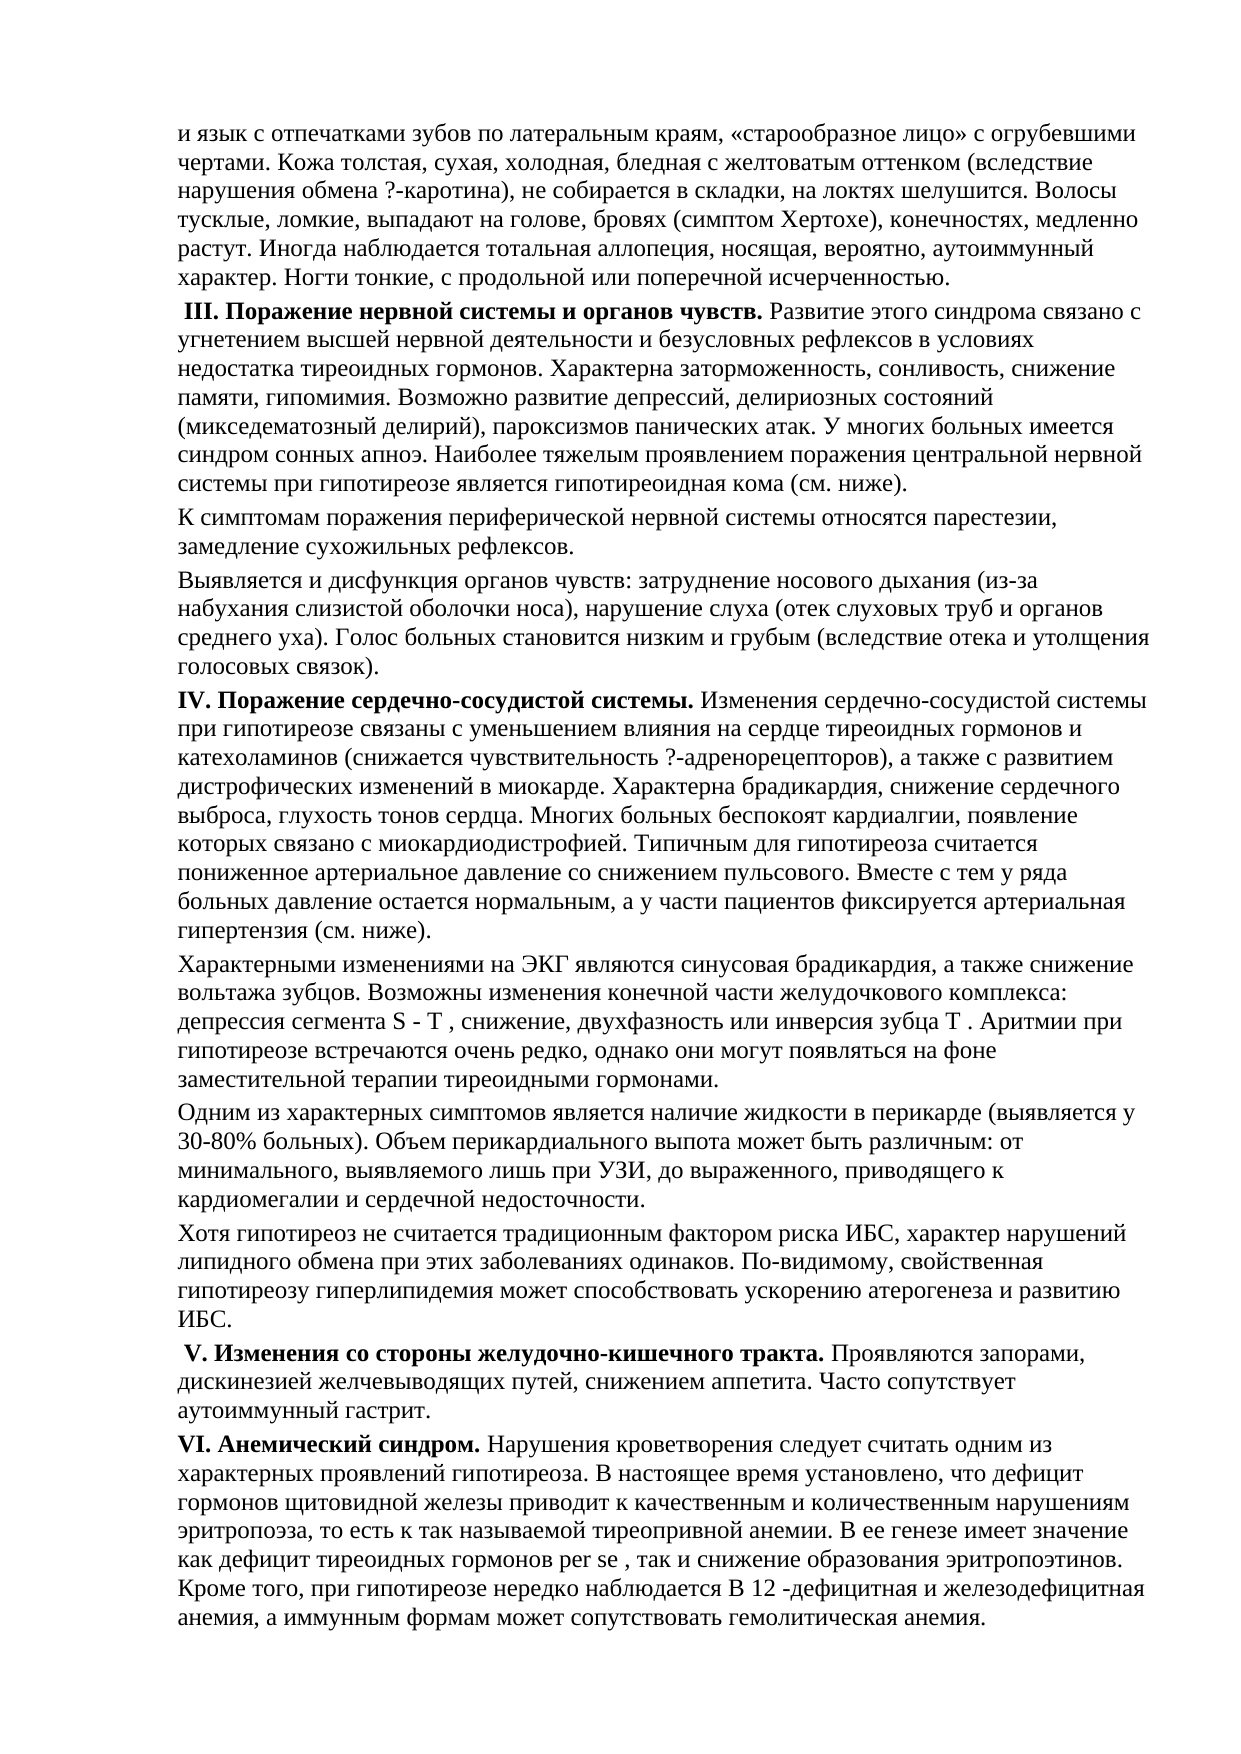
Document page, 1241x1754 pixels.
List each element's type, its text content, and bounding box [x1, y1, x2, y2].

text Характерными изменениями на ЭКГ являются синусовая брадикардия, а также снижение вольтажа зубцов. Возможны изменения конечной части желудочкового комплекса: депрессия сегмента S - T , снижение, двухфазность или инверсия зубца T . Аритмии при гипотиреозе встречаются очень редко, однако они могут появляться на фоне заместительной терапии тиреоидными гормонами. [177, 949, 1152, 1092]
text V. Изменения со стороны желудочно-кишечного тракта. Проявляются запорами, дискинезией желчевыводящих путей, снижением аппетита. Часто сопутствует аутоиммунный гастрит. [177, 1338, 1152, 1424]
text Одним из характерных симптомов является наличие жидкости в перикарде (выявляется у 30-80% больных). Объем перикардиального выпота может быть различным: от минимального, выявляемого лишь при УЗИ, до выраженного, приводящего к кардиомегалии и сердечной недосточности. [177, 1097, 1152, 1212]
text Хотя гипотиреоз не считается традиционным фактором риска ИБС, характер нарушений липидного обмена при этих заболеваниях одинаков. По-видимому, свойственная гипотиреозу гиперлипидемия может способствовать ускорению атерогенеза и развитию ИБС. [177, 1218, 1152, 1333]
text III. Поражение нервной системы и органов чувств. Развитие этого синдрома связано с угнетением высшей нервной деятельности и безусловных рефлексов в условиях недостатка тиреоидных гормонов. Характерна заторможенность, сонливость, снижение памяти, гипомимия. Возможно развитие депрессий, делириозных состояний (микседематозный делирий), пароксизмов панических атак. У многих больных имеется синдром сонных апноэ. Наиболее тяжелым проявлением поражения центральной нервной системы при гипотиреозе является гипотиреоидная кома (см. ниже). [177, 296, 1152, 497]
text Выявляется и дисфункция органов чувств: затруднение носового дыхания (из-за набухания слизистой оболочки носа), нарушение слуха (отек слуховых труб и органов среднего уха). Голос больных становится низким и грубым (вследствие отека и утолщения голосовых связок). [177, 565, 1152, 680]
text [177, 118, 1152, 291]
text К симптомам поражения периферической нервной системы относятся парестезии, замедление сухожильных рефлексов. [177, 502, 1152, 559]
text VI. Анемический синдром. Нарушения кроветворения следует считать одним из характерных проявлений гипотиреоза. В настоящее время установлено, что дефицит гормонов щитовидной железы приводит к качественным и количественным нарушениям эритропоэза, то есть к так называемой тиреопривной анемии. В ее генезе имеет значение как дефицит тиреоидных гормонов per se , так и снижение образования эритропоэтинов. Кроме того, при гипотиреозе нередко наблюдается В 12 -дефицитная и железодефицитная анемия, а иммунным формам может сопутствовать гемолитическая анемия. [177, 1429, 1152, 1630]
text IV. Поражение сердечно-сосудистой системы. Изменения сердечно-сосудистой системы при гипотиреозе связаны с уменьшением влияния на сердце тиреоидных гормонов и катехоламинов (снижается чувствительность ?-адренорецепторов), а также с развитием дистрофических изменений в миокарде. Характерна брадикардия, снижение сердечного выброса, глухость тонов сердца. Многих больных беспокоят кардиалгии, появление которых связано с миокардиодистрофией. Типичным для гипотиреоза считается пониженное артериальное давление со снижением пульсового. Вместе с тем у ряда больных давление остается нормальным, а у части пациентов фиксируется артериальная гипертензия (см. ниже). [177, 685, 1152, 943]
